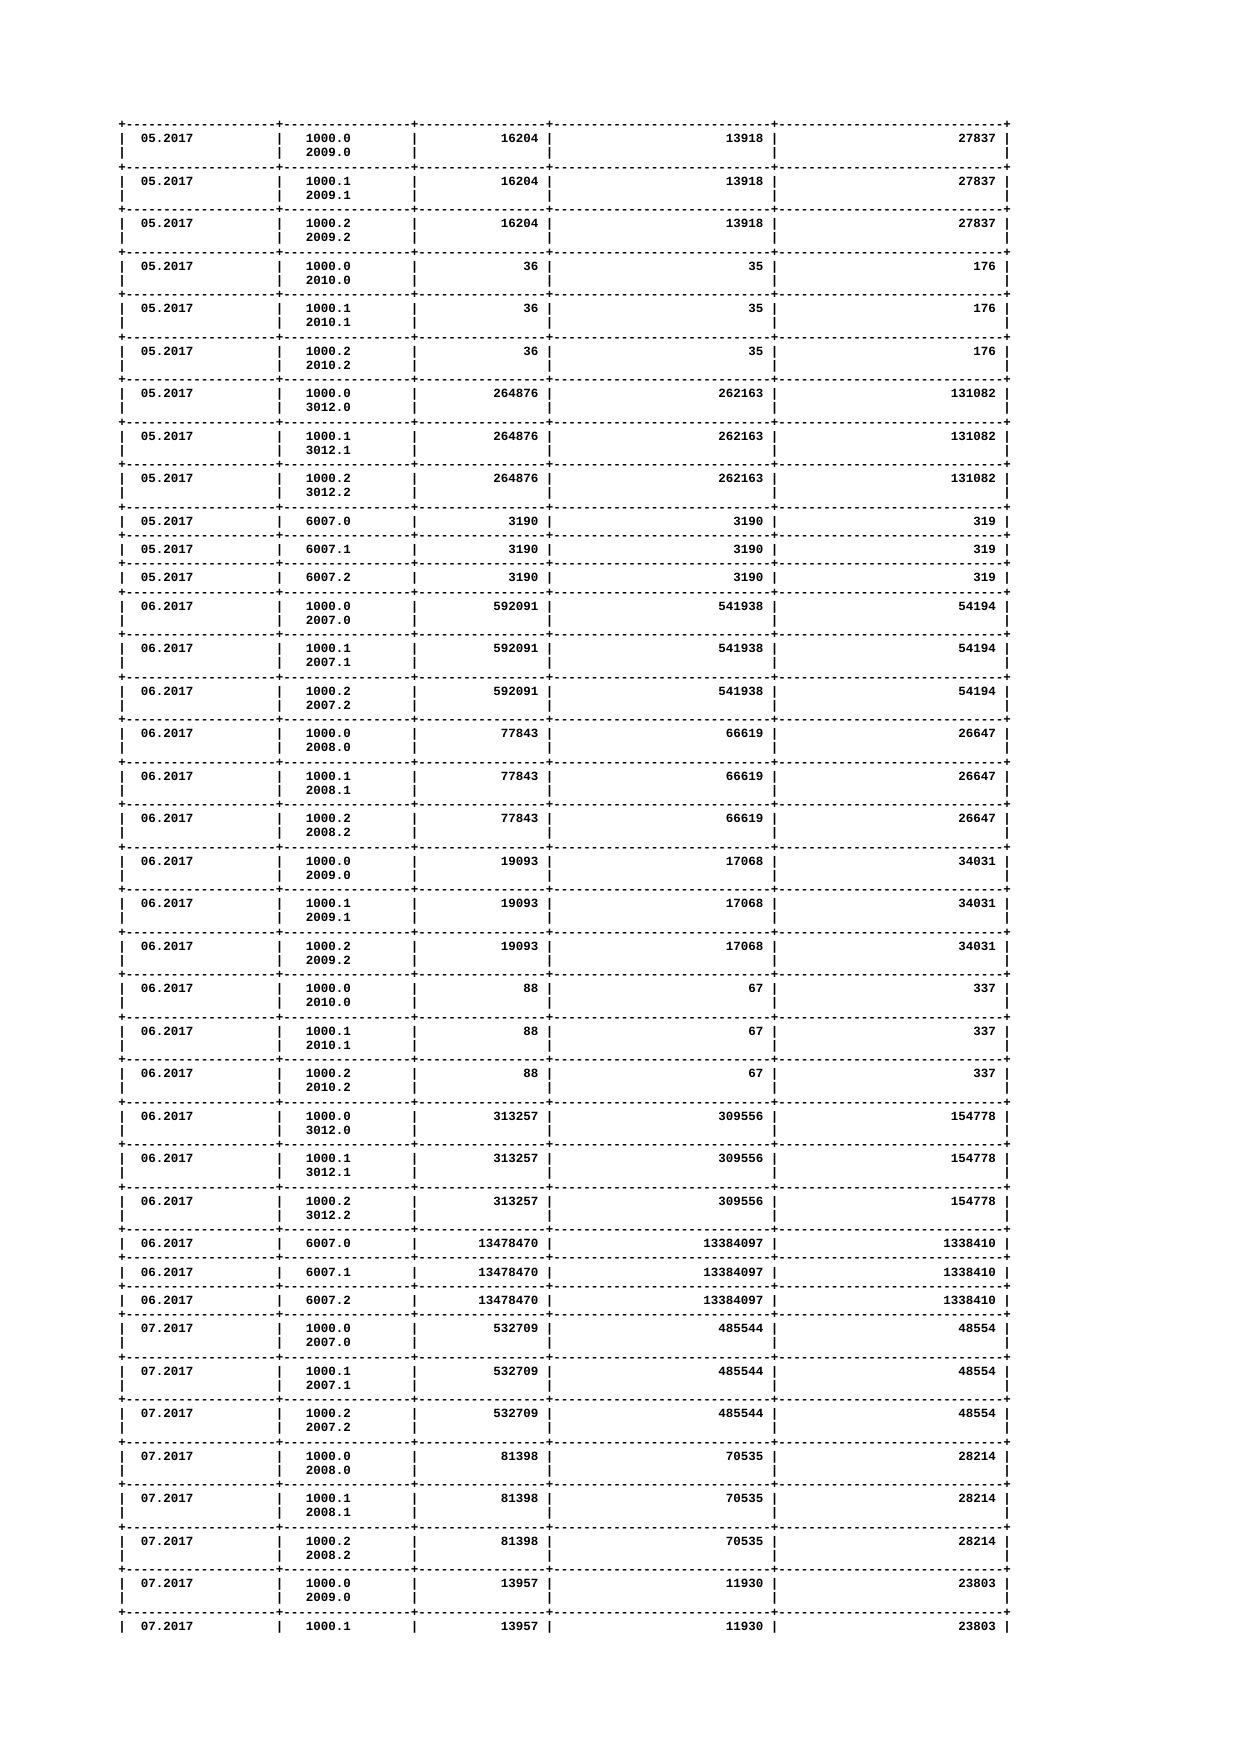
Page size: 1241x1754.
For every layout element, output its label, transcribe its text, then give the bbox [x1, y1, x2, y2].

text | | 2008.1 | | | | [118, 1506, 1122, 1521]
text +--------------------+-----------------+-----------------+-----------------------------+------------------------------+ [118, 1436, 1122, 1450]
text | | 2008.2 | | | | [118, 1549, 1122, 1563]
text | | 2010.0 | | | | [118, 996, 1122, 1011]
text | | 3012.1 | | | | [118, 444, 1122, 458]
text | 06.2017 | 1000.1 | 313257 | 309556 | 154778 | [118, 1152, 1122, 1166]
text +--------------------+-----------------+-----------------+-----------------------------+------------------------------+ [118, 529, 1122, 543]
text | | 2007.0 | | | | [118, 614, 1122, 628]
text | 06.2017 | 1000.2 | 313257 | 309556 | 154778 | [118, 1195, 1122, 1209]
text +--------------------+-----------------+-----------------+-----------------------------+------------------------------+ [118, 628, 1122, 642]
text | 05.2017 | 1000.1 | 36 | 35 | 176 | [118, 302, 1122, 316]
text | | 2009.1 | | | | [118, 911, 1122, 926]
text | 06.2017 | 1000.2 | 19093 | 17068 | 34031 | [118, 940, 1122, 954]
text | | 3012.0 | | | | [118, 1124, 1122, 1138]
text | 06.2017 | 1000.0 | 88 | 67 | 337 | [118, 982, 1122, 996]
text +--------------------+-----------------+-----------------+-----------------------------+------------------------------+ [118, 246, 1122, 260]
text +--------------------+-----------------+-----------------+-----------------------------+------------------------------+ [118, 1478, 1122, 1492]
text +--------------------+-----------------+-----------------+-----------------------------+------------------------------+ [118, 416, 1122, 430]
text +--------------------+-----------------+-----------------+-----------------------------+------------------------------+ [118, 926, 1122, 940]
text +--------------------+-----------------+-----------------+-----------------------------+------------------------------+ [118, 968, 1122, 982]
text +--------------------+-----------------+-----------------+-----------------------------+------------------------------+ [118, 798, 1122, 812]
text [118, 161, 1122, 175]
text +--------------------+-----------------+-----------------+-----------------------------+------------------------------+ [118, 1351, 1122, 1365]
text | | 3012.0 | | | | [118, 401, 1122, 416]
text | 06.2017 | 6007.0 | 13478470 | 13384097 | 1338410 | [118, 1237, 1122, 1251]
text | | 2009.2 | | | | [118, 231, 1122, 246]
text +--------------------+-----------------+-----------------+-----------------------------+------------------------------+ [118, 1251, 1122, 1266]
text +--------------------+-----------------+-----------------+-----------------------------+------------------------------+ [118, 1280, 1122, 1294]
text +--------------------+-----------------+-----------------+-----------------------------+------------------------------+ [118, 331, 1122, 345]
text | | 2007.1 | | | | [118, 1379, 1122, 1393]
text +--------------------+-----------------+-----------------+-----------------------------+------------------------------+ [118, 713, 1122, 727]
text | | 2007.2 | | | | [118, 699, 1122, 713]
text | 05.2017 | 1000.0 | 264876 | 262163 | 131082 | [118, 387, 1122, 401]
text | | 2009.0 | | | | [118, 869, 1122, 883]
text | | 2009.0 | | | | [118, 146, 1122, 161]
text +--------------------+-----------------+-----------------+-----------------------------+------------------------------+ [118, 1563, 1122, 1577]
text | 07.2017 | 1000.2 | 532709 | 485544 | 48554 | [118, 1407, 1122, 1421]
text +--------------------+-----------------+-----------------+-----------------------------+------------------------------+ [118, 1223, 1122, 1237]
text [118, 118, 1122, 132]
text | 06.2017 | 1000.2 | 77843 | 66619 | 26647 | [118, 812, 1122, 826]
text | 06.2017 | 6007.1 | 13478470 | 13384097 | 1338410 | [118, 1266, 1122, 1280]
text | 05.2017 | 6007.0 | 3190 | 3190 | 319 | [118, 515, 1122, 529]
text | 06.2017 | 1000.2 | 592091 | 541938 | 54194 | [118, 685, 1122, 699]
text +--------------------+-----------------+-----------------+-----------------------------+------------------------------+ [118, 1308, 1122, 1322]
text +--------------------+-----------------+-----------------+-----------------------------+------------------------------+ [118, 501, 1122, 515]
text +--------------------+-----------------+-----------------+-----------------------------+------------------------------+ [118, 1053, 1122, 1067]
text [118, 1606, 1122, 1620]
text +--------------------+-----------------+-----------------+-----------------------------+------------------------------+ [118, 557, 1122, 571]
text | 06.2017 | 1000.0 | 592091 | 541938 | 54194 | [118, 600, 1122, 614]
text | | 3012.2 | | | | [118, 486, 1122, 501]
text +--------------------+-----------------+-----------------+-----------------------------+------------------------------+ [118, 458, 1122, 472]
text | 06.2017 | 1000.1 | 88 | 67 | 337 | [118, 1025, 1122, 1039]
text | 06.2017 | 1000.1 | 77843 | 66619 | 26647 | [118, 770, 1122, 784]
text | | 2007.1 | | | | [118, 656, 1122, 671]
text | | 2010.1 | | | | [118, 1039, 1122, 1053]
text | 07.2017 | 1000.0 | 532709 | 485544 | 48554 | [118, 1322, 1122, 1336]
text | 05.2017 | 1000.2 | 264876 | 262163 | 131082 | [118, 472, 1122, 486]
text | | 2008.0 | | | | [118, 1464, 1122, 1478]
text +--------------------+-----------------+-----------------+-----------------------------+------------------------------+ [118, 1181, 1122, 1195]
text | 06.2017 | 1000.1 | 19093 | 17068 | 34031 | [118, 897, 1122, 911]
text | | 2009.1 | | | | [118, 189, 1122, 203]
text | | 2007.0 | | | | [118, 1336, 1122, 1351]
text | | 2007.2 | | | | [118, 1421, 1122, 1436]
text | 05.2017 | 1000.2 | 36 | 35 | 176 | [118, 345, 1122, 359]
text +--------------------+-----------------+-----------------+-----------------------------+------------------------------+ [118, 1393, 1122, 1407]
text | | 2010.2 | | | | [118, 1081, 1122, 1096]
text | 05.2017 | 1000.0 | 16204 | 13918 | 27837 | [118, 132, 1122, 146]
text | 07.2017 | 1000.2 | 81398 | 70535 | 28214 | [118, 1535, 1122, 1549]
text | | 2009.2 | | | | [118, 954, 1122, 968]
text | 05.2017 | 6007.1 | 3190 | 3190 | 319 | [118, 543, 1122, 557]
text | 05.2017 | 6007.2 | 3190 | 3190 | 319 | [118, 571, 1122, 586]
text | 07.2017 | 1000.1 | 532709 | 485544 | 48554 | [118, 1365, 1122, 1379]
text +--------------------+-----------------+-----------------+-----------------------------+------------------------------+ [118, 373, 1122, 387]
text +--------------------+-----------------+-----------------+-----------------------------+------------------------------+ [118, 203, 1122, 217]
text | 06.2017 | 1000.2 | 88 | 67 | 337 | [118, 1067, 1122, 1081]
text +--------------------+-----------------+-----------------+-----------------------------+------------------------------+ [118, 671, 1122, 685]
text | | 3012.2 | | | | [118, 1209, 1122, 1223]
text | 06.2017 | 1000.1 | 592091 | 541938 | 54194 | [118, 642, 1122, 656]
text +--------------------+-----------------+-----------------+-----------------------------+------------------------------+ [118, 1096, 1122, 1110]
text | 07.2017 | 1000.0 | 13957 | 11930 | 23803 | [118, 1577, 1122, 1591]
text | | 2008.1 | | | | [118, 784, 1122, 798]
text | 07.2017 | 1000.1 | 81398 | 70535 | 28214 | [118, 1492, 1122, 1506]
text | 07.2017 | 1000.1 | 13957 | 11930 | 23803 | [118, 1620, 1122, 1634]
text | 05.2017 | 1000.2 | 16204 | 13918 | 27837 | [118, 217, 1122, 231]
text +--------------------+-----------------+-----------------+-----------------------------+------------------------------+ [118, 1521, 1122, 1535]
text | 06.2017 | 1000.0 | 19093 | 17068 | 34031 | [118, 855, 1122, 869]
text +--------------------+-----------------+-----------------+-----------------------------+------------------------------+ [118, 756, 1122, 770]
text | | 2008.0 | | | | [118, 741, 1122, 756]
text +--------------------+-----------------+-----------------+-----------------------------+------------------------------+ [118, 883, 1122, 897]
text | 07.2017 | 1000.0 | 81398 | 70535 | 28214 | [118, 1450, 1122, 1464]
text | 06.2017 | 1000.0 | 77843 | 66619 | 26647 | [118, 727, 1122, 741]
text | | 2009.0 | | | | [118, 1591, 1122, 1606]
text | 05.2017 | 1000.0 | 36 | 35 | 176 | [118, 260, 1122, 274]
text | | 3012.1 | | | | [118, 1166, 1122, 1181]
text +--------------------+-----------------+-----------------+-----------------------------+------------------------------+ [118, 841, 1122, 855]
text | | 2010.0 | | | | [118, 274, 1122, 288]
text | 05.2017 | 1000.1 | 16204 | 13918 | 27837 | [118, 175, 1122, 189]
text | | 2008.2 | | | | [118, 826, 1122, 841]
text | | 2010.2 | | | | [118, 359, 1122, 373]
text +--------------------+-----------------+-----------------+-----------------------------+------------------------------+ [118, 586, 1122, 600]
text | 06.2017 | 6007.2 | 13478470 | 13384097 | 1338410 | [118, 1294, 1122, 1308]
text +--------------------+-----------------+-----------------+-----------------------------+------------------------------+ [118, 288, 1122, 302]
text +--------------------+-----------------+-----------------+-----------------------------+------------------------------+ [118, 1138, 1122, 1152]
text | | 2010.1 | | | | [118, 316, 1122, 331]
text | 05.2017 | 1000.1 | 264876 | 262163 | 131082 | [118, 430, 1122, 444]
text +--------------------+-----------------+-----------------+-----------------------------+------------------------------+ [118, 1011, 1122, 1025]
text | 06.2017 | 1000.0 | 313257 | 309556 | 154778 | [118, 1110, 1122, 1124]
